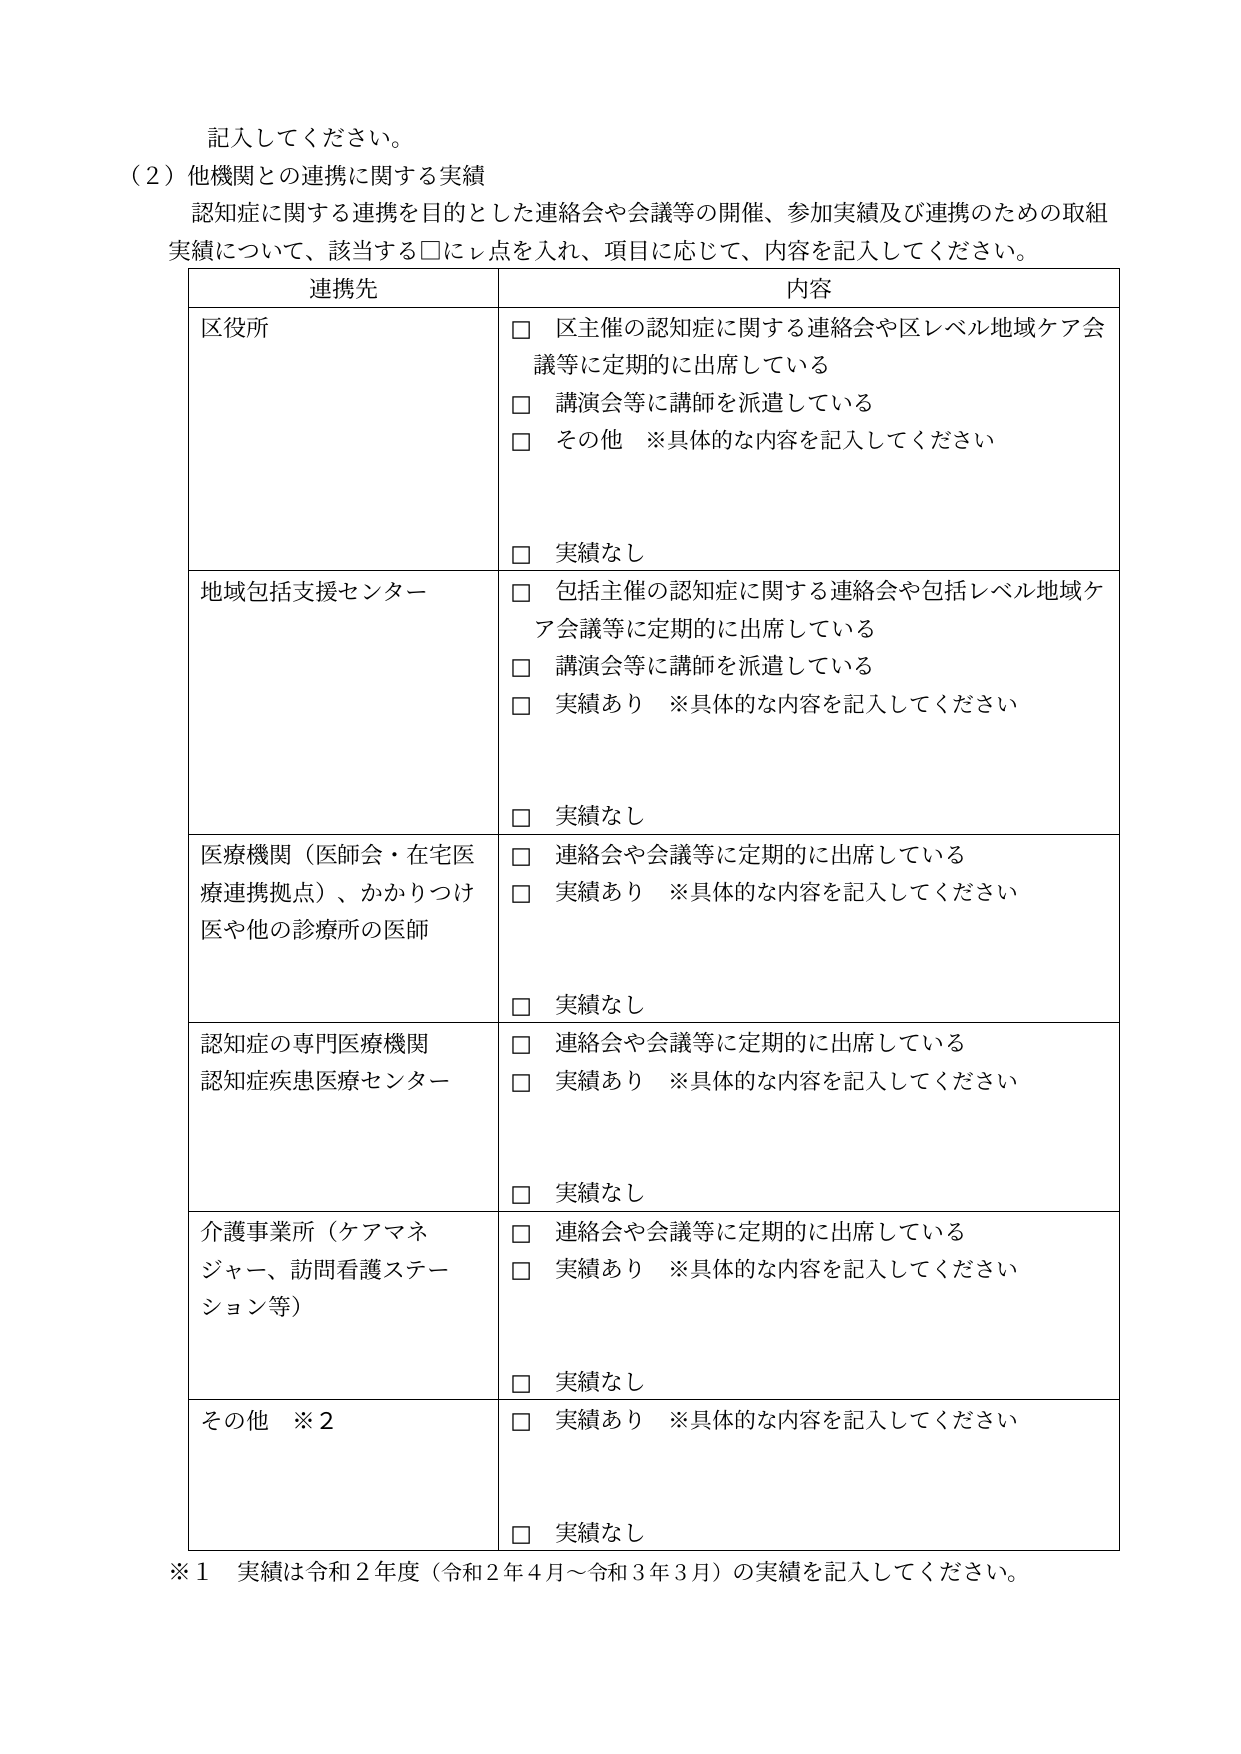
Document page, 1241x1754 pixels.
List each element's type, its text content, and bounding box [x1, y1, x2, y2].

table_cell 認知症の専門医療機関 認知症疾患医療センター [189, 1023, 498, 1211]
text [162, 118, 1122, 156]
table_cell □ 連絡会や会議等に定期的に出席している □ 実績あり ※具体的な内容を記入してください □ 実績なし [499, 1023, 1119, 1211]
table_cell その他 ※２ [189, 1400, 498, 1550]
text （２）他機関との連携に関する実績 [118, 156, 1122, 193]
table_cell □ 区主催の認知症に関する連絡会や区レベル地域ケア会 議等に定期的に出席している □ 講演会等に講師を派遣している □ その他 ※具体的な内容を記入してください □ 実績なし [499, 308, 1119, 570]
table_cell 介護事業所（ケアマネジャー、訪問看護ステーション等） [189, 1212, 498, 1399]
table_cell □ 連絡会や会議等に定期的に出席している □ 実績あり ※具体的な内容を記入してください □ 実績なし [499, 1212, 1119, 1399]
table_cell □ 連絡会や会議等に定期的に出席している □ 実績あり ※具体的な内容を記入してください □ 実績なし [499, 835, 1119, 1022]
table_cell 区役所 [189, 308, 498, 570]
text 認知症に関する連携を目的とした連絡会や会議等の開催、参加実績及び連携のための取組実績について、該当する□にㇾ点を入れ、項目に応じて、内容を記入してください。 [168, 193, 1122, 268]
table_cell 医療機関（医師会・在宅医療連携拠点）、かかりつけ医や他の診療所の医師 [189, 835, 498, 1022]
table_cell □ 包括主催の認知症に関する連絡会や包括レベル地域ケ ア会議等に定期的に出席している □ 講演会等に講師を派遣している □ 実績あり ※具体的な内容を記入してください □ 実績なし [499, 571, 1119, 834]
table_cell □ 実績あり ※具体的な内容を記入してください □ 実績なし [499, 1400, 1119, 1550]
table_header 連携先 [189, 269, 498, 307]
table_header 内容 [499, 269, 1119, 307]
table_cell 地域包括支援センター [189, 571, 498, 834]
text ※１ 実績は令和２年度（令和２年４月～令和３年３月）の実績を記入してください。 [118, 1551, 1122, 1589]
